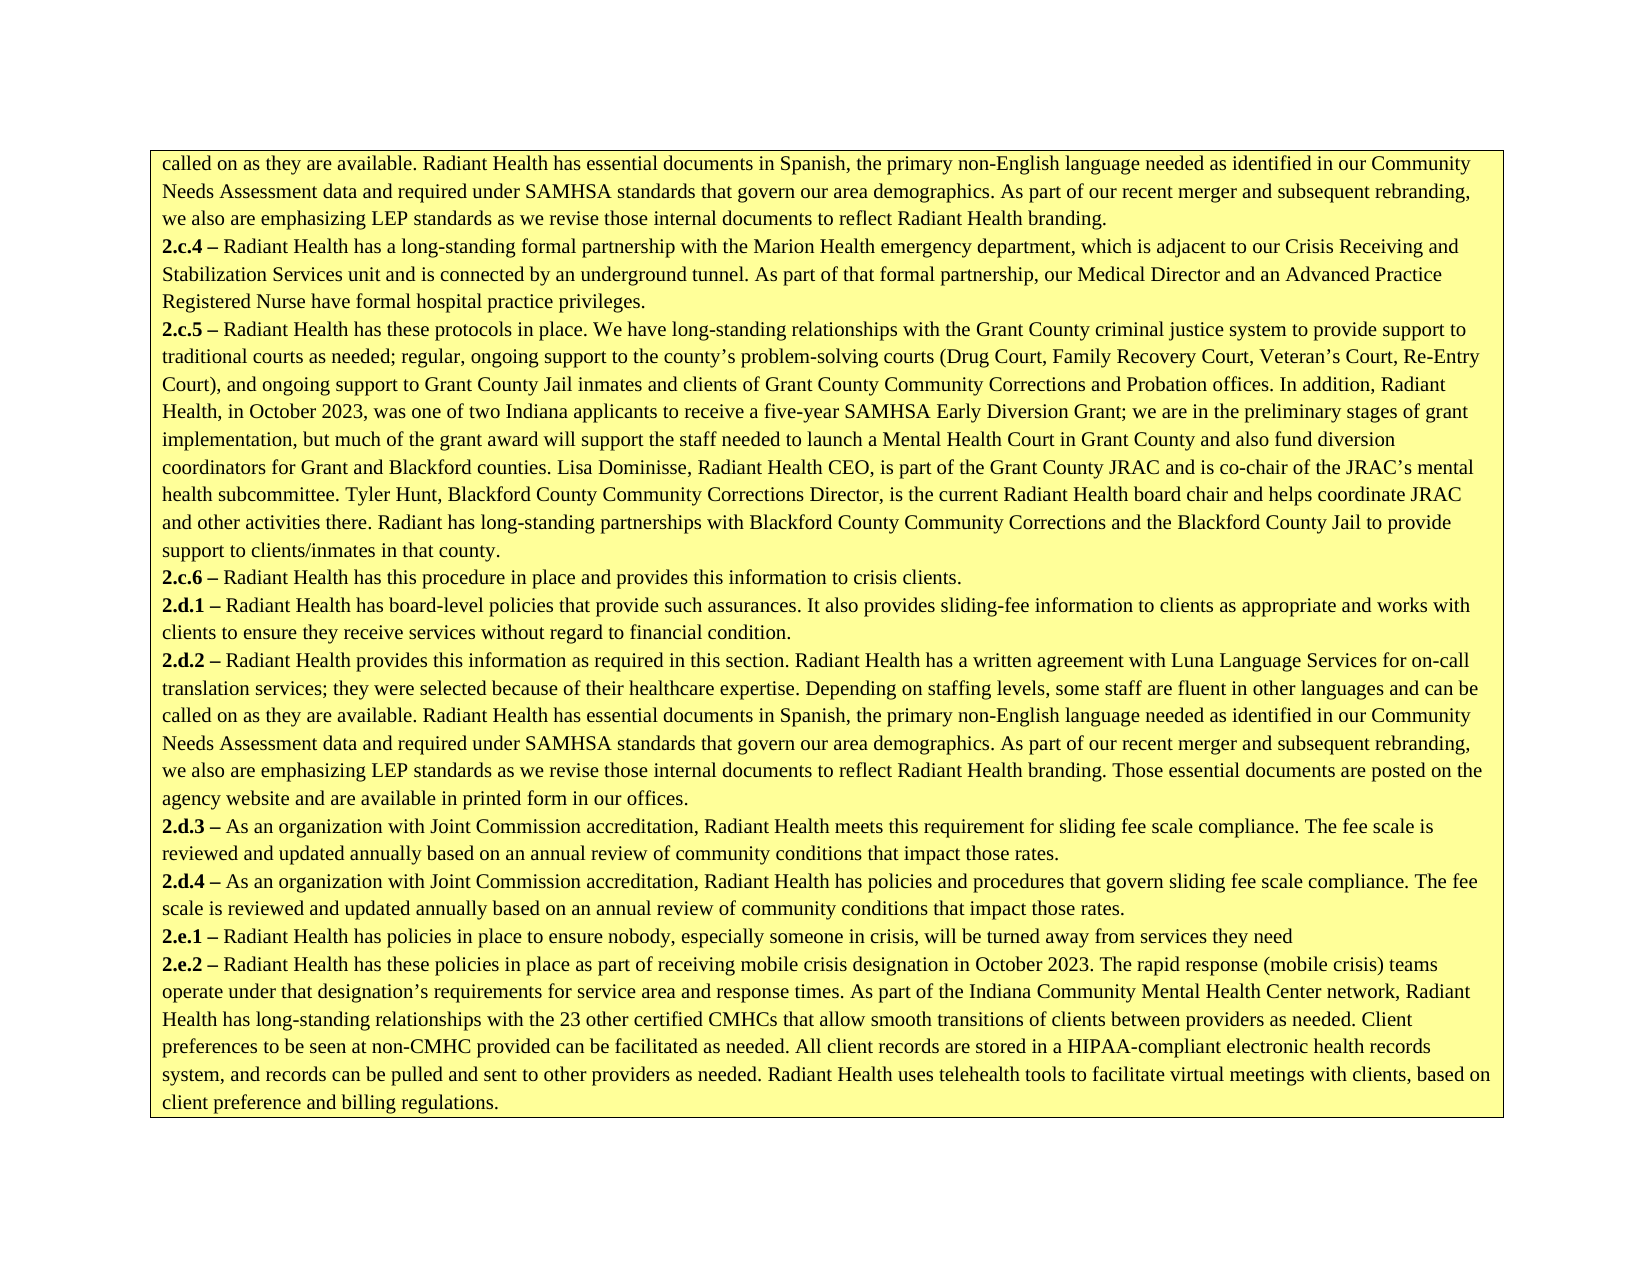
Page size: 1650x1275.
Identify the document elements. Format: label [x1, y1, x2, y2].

table_header [151, 151, 1503, 1117]
